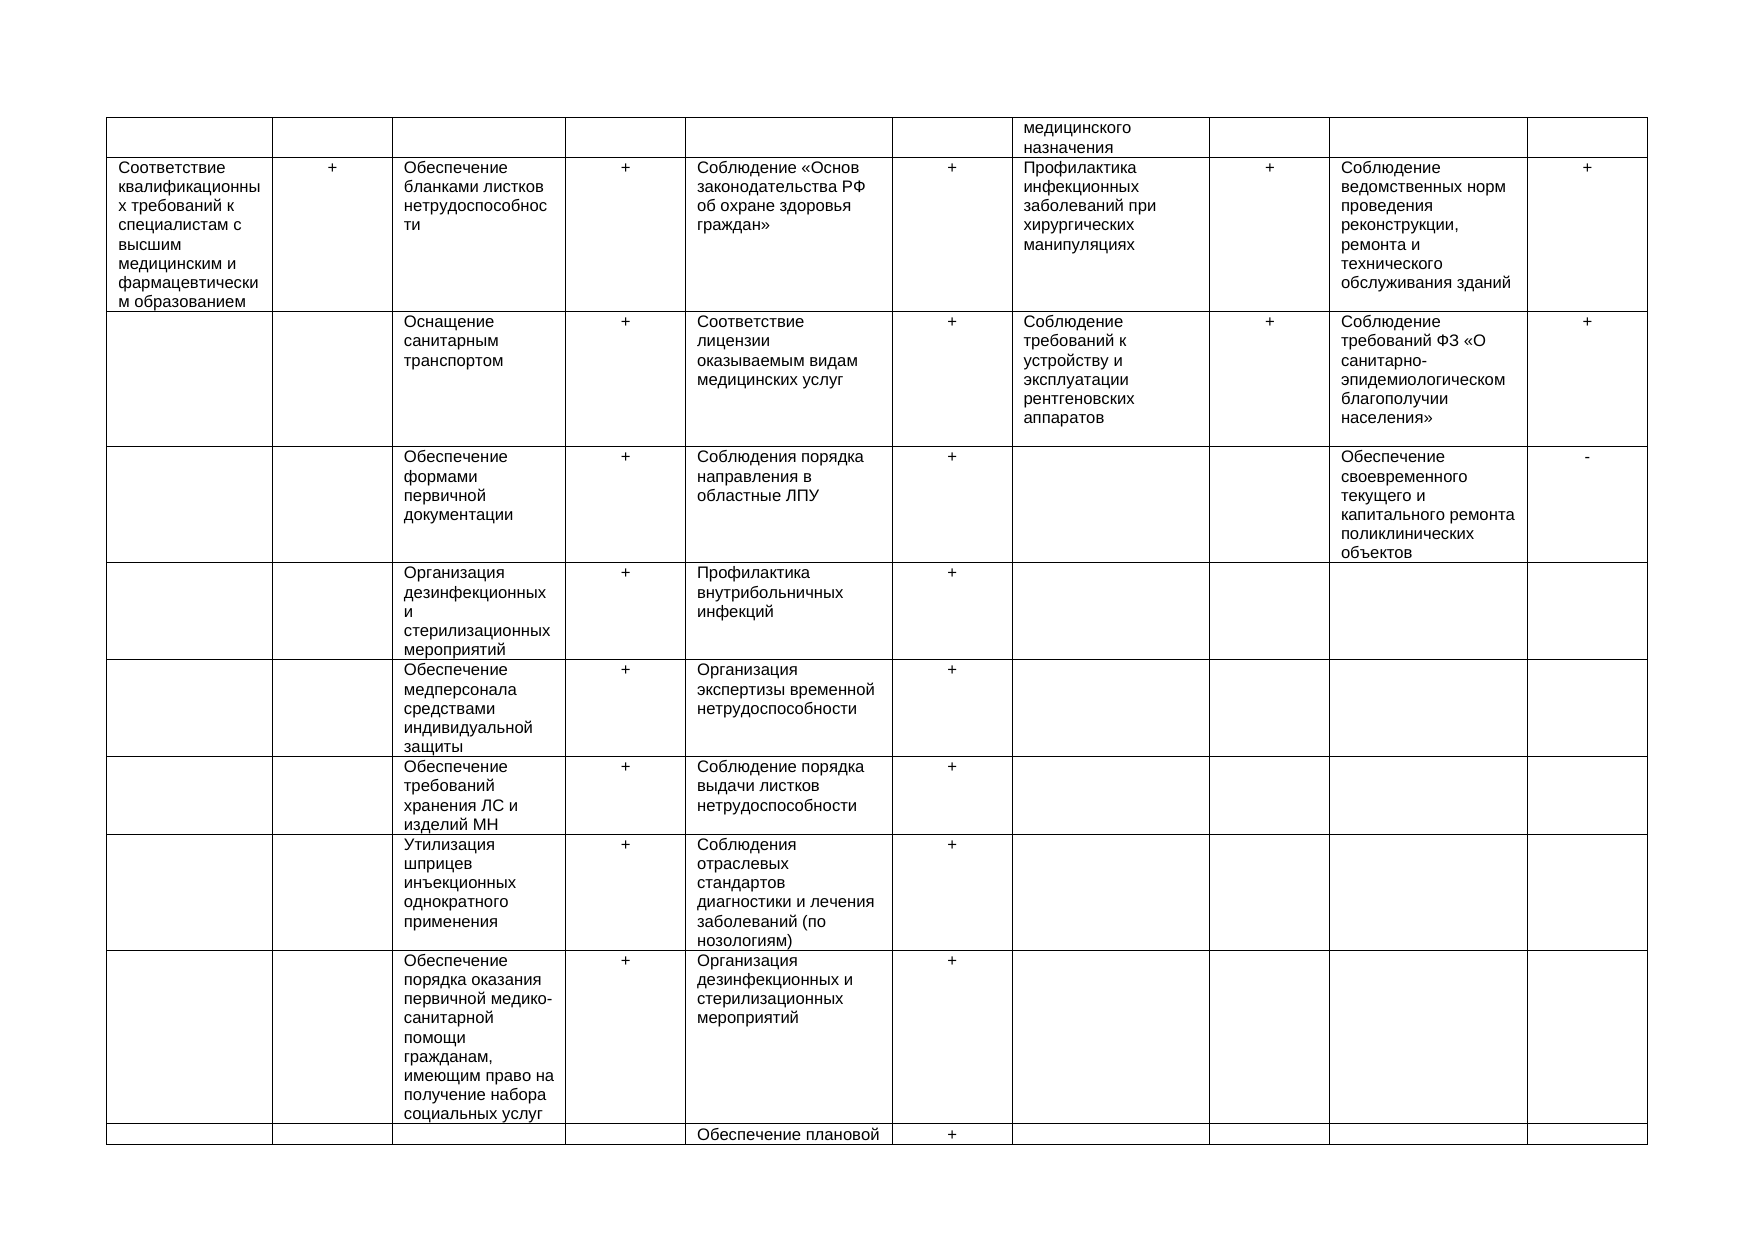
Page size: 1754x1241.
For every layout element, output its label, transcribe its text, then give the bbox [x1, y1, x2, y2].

table_cell [1013, 951, 1209, 1123]
table_cell + [893, 447, 1012, 562]
table_cell [273, 951, 392, 1123]
table_cell + [893, 757, 1012, 834]
table_cell Организация дезинфекционных и стерилизационных мероприятий [686, 951, 892, 1123]
table_cell Оснащение санитарным транспортом [393, 312, 565, 446]
table_cell + [566, 835, 685, 950]
table_cell [1528, 835, 1647, 950]
table_cell [107, 312, 272, 446]
table_cell [107, 835, 272, 950]
table_cell [1330, 951, 1527, 1123]
table_cell + [566, 118, 685, 157]
table_cell Профилактика внутрибольничных инфекций [686, 563, 892, 659]
table_cell Организация экспертизы временной нетрудоспособности [686, 660, 892, 756]
table_cell [273, 660, 392, 756]
table_cell + [893, 563, 1012, 659]
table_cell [393, 118, 565, 157]
table_cell [1330, 757, 1527, 834]
table_cell Обеспечение порядка оказания первичной медико-санитарной помощи гражданам, имеющим право на получение набора социальных услуг [393, 951, 565, 1123]
table_cell + [566, 951, 685, 1123]
table_cell [1330, 835, 1527, 950]
table_cell Соблюдение ведомственных норм проведения реконструкции, ремонта и технического обслуживания зданий [1330, 158, 1527, 311]
table_cell Соблюдения порядка направления в областные ЛПУ [686, 447, 892, 562]
table_cell [1013, 1124, 1209, 1143]
table_cell Обеспечение требований хранения ЛС и изделий МН [393, 757, 565, 834]
table_cell [1330, 1124, 1527, 1143]
table_cell [1528, 757, 1647, 834]
table_cell [107, 1124, 272, 1143]
table_cell Обеспечение своевременного текущего и капитального ремонта поликлинических объектов [1330, 447, 1527, 562]
table_cell Обеспечение медперсонала средствами индивидуальной защиты [393, 660, 565, 756]
table_cell + [893, 951, 1012, 1123]
table_cell - [1528, 447, 1647, 562]
table_cell + [566, 757, 685, 834]
table_cell [1330, 660, 1527, 756]
table_cell + [1210, 312, 1329, 446]
table_cell [273, 447, 392, 562]
table_cell + [1210, 118, 1329, 157]
table_cell [1013, 835, 1209, 950]
table_cell [1013, 660, 1209, 756]
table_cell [1013, 118, 1209, 157]
table_cell + [1210, 158, 1329, 311]
table_cell [393, 1124, 565, 1143]
table_cell [273, 835, 392, 950]
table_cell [686, 1124, 892, 1143]
table_cell Соблюдение требований к устройству и эксплуатации рентгеновских аппаратов [1013, 312, 1209, 446]
table_cell Обеспечение формами первичной документации [393, 447, 565, 562]
table_cell [1528, 951, 1647, 1123]
table_cell Организация дезинфекционных и стерилизационных мероприятий [393, 563, 565, 659]
table_cell [1013, 447, 1209, 562]
table_cell [107, 757, 272, 834]
table_cell + [273, 158, 392, 311]
table_cell + [1528, 312, 1647, 446]
table_cell [1528, 660, 1647, 756]
table_cell [1210, 447, 1329, 562]
table_cell + [1528, 118, 1647, 157]
table_cell + [566, 563, 685, 659]
table_cell [1013, 757, 1209, 834]
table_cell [686, 118, 892, 157]
table_cell [1210, 563, 1329, 659]
table_cell [1210, 660, 1329, 756]
table_cell [566, 1124, 685, 1143]
table_cell + [273, 118, 392, 157]
table_cell [273, 563, 392, 659]
table_cell [1528, 563, 1647, 659]
table_cell [107, 447, 272, 562]
table_cell + [893, 835, 1012, 950]
table_cell Соответствие квалификационных требований к специалистам с высшим медицинским и фармацевтическим образованием [107, 158, 272, 311]
table_cell + [566, 447, 685, 562]
table_cell Профилактика инфекционных заболеваний при хирургических манипуляциях [1013, 158, 1209, 311]
table_cell [1210, 757, 1329, 834]
table_cell + [1528, 158, 1647, 311]
table_cell [107, 660, 272, 756]
table_cell Утилизация шприцев инъекционных однократного применения [393, 835, 565, 950]
table_cell Соблюдения отраслевых стандартов диагностики и лечения заболеваний (по нозологиям) [686, 835, 892, 950]
table_cell + [893, 660, 1012, 756]
table_cell [273, 757, 392, 834]
table_cell [1013, 563, 1209, 659]
table_cell + [893, 118, 1012, 157]
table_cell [1330, 118, 1527, 157]
table_cell [1528, 1124, 1647, 1143]
table_cell [107, 951, 272, 1123]
table_cell [107, 563, 272, 659]
table_cell [273, 1124, 392, 1143]
table_cell + [893, 158, 1012, 311]
table_cell [273, 312, 392, 446]
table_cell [107, 118, 272, 157]
table_cell [1210, 835, 1329, 950]
table_cell + [566, 312, 685, 446]
table_cell [1210, 1124, 1329, 1143]
table_cell + [566, 158, 685, 311]
table_cell Соблюдение требований ФЗ «О санитарно-эпидемиологическом благополучии населения» [1330, 312, 1527, 446]
table_cell Соблюдение порядка выдачи листков нетрудоспособности [686, 757, 892, 834]
table_cell [1330, 563, 1527, 659]
table_cell [1210, 951, 1329, 1123]
table_cell + [566, 660, 685, 756]
table_cell Обеспечение бланками листков нетрудоспособности [393, 158, 565, 311]
table_cell Соответствие лицензии оказываемым видам медицинских услуг [686, 312, 892, 446]
table_cell + [893, 1124, 1012, 1143]
table_cell Соблюдение «Основ законодательства РФ об охране здоровья граждан» [686, 158, 892, 311]
table_cell + [893, 312, 1012, 446]
